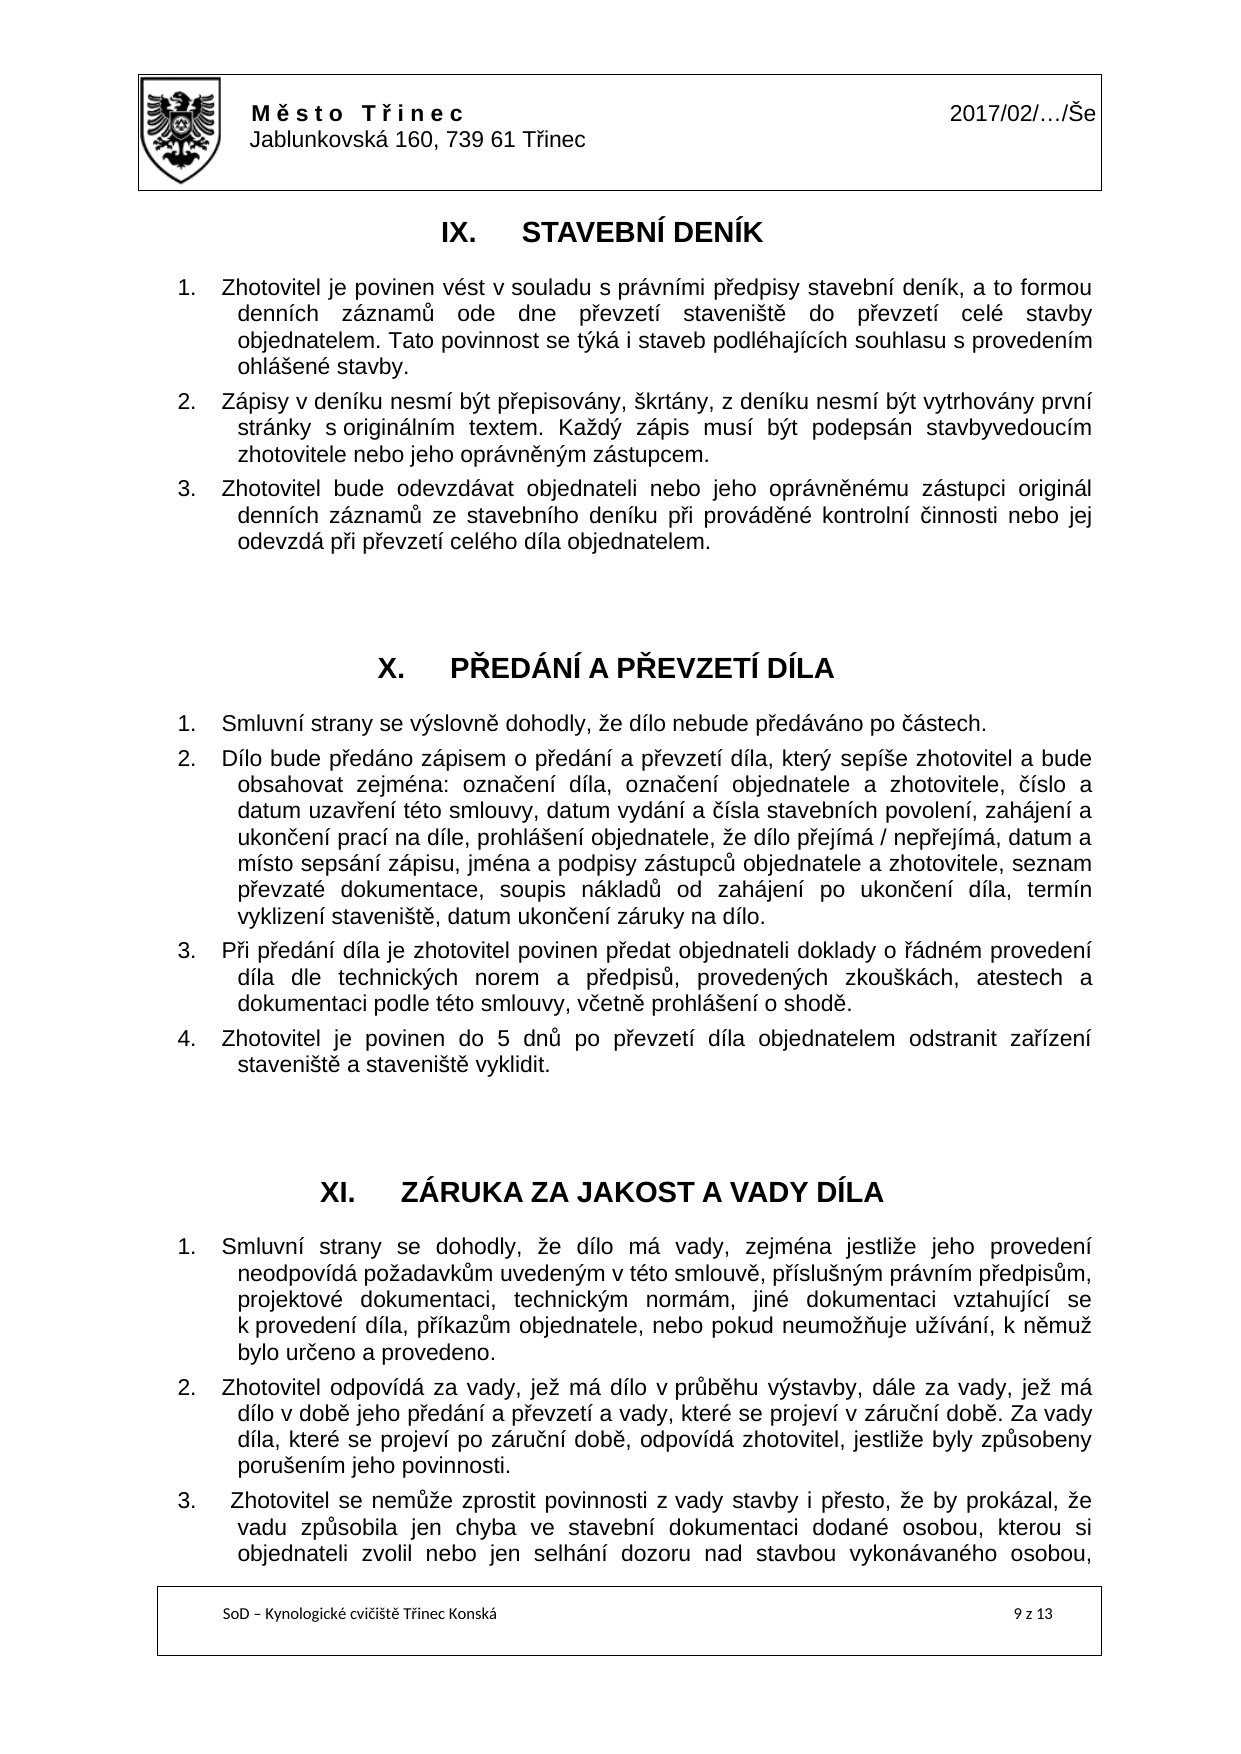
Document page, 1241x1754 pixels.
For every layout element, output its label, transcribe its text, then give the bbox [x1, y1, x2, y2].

subtitle 3. Zhotovitel bude odevzdávat objednateli nebo jeho oprávněnému zástupci originál denních záznamů ze stavebního deníku při prováděné kontrolní činnosti nebo jej odevzdá při převzetí celého díla objednatelem. [177, 475, 1093, 554]
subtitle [177, 1487, 1093, 1566]
subtitle ZÁRUKA ZA JAKOST A VADY DÍLA [148, 1175, 1093, 1208]
subtitle 2. Dílo bude předáno zápisem o předání a převzetí díla, který sepíše zhotovitel a bude obsahovat zejména: označení díla, označení objednatele a zhotovitele, číslo a datum uzavření této smlouvy, datum vydání a čísla stavebních povolení, zahájení a ukončení prací na díle, prohlášení objednatele, že dílo přejímá / nepřejímá, datum a místo sepsání zápisu, jména a podpisy zástupců objednatele a zhotovitele, seznam převzaté dokumentace, soupis nákladů od zahájení po ukončení díla, termín vyklizení staveniště, datum ukončení záruky na dílo. [177, 745, 1093, 929]
subtitle 2. Zhotovitel odpovídá za vady, jež má dílo v průběhu výstavby, dále za vady, jež má dílo v době jeho předání a převzetí a vady, které se projeví v záruční době. Za vady díla, které se projeví po záruční době, odpovídá zhotovitel, jestliže byly způsobeny porušením jeho povinnosti. [177, 1373, 1093, 1479]
subtitle PŘEDÁNÍ A PŘEVZETÍ DÍLA [148, 651, 1093, 685]
subtitle 2. Zápisy v deníku nesmí být přepisovány, škrtány, z deníku nesmí být vytrhovány první stránky s originálním textem. Každý zápis musí být podepsán stavbyvedoucím zhotovitele nebo jeho oprávněným zástupcem. [177, 388, 1093, 467]
subtitle 1. Smluvní strany se dohodly, že dílo má vady, zejména jestliže jeho provedení neodpovídá požadavkům uvedeným v této smlouvě, příslušným právním předpisům, projektové dokumentaci, technickým normám, jiné dokumentaci vztahující se k provedení díla, příkazům objednatele, nebo pokud neumožňuje užívání, k němuž bylo určeno a provedeno. [177, 1233, 1093, 1365]
subtitle 4. Zhotovitel je povinen do 5 dnů po převzetí díla objednatelem odstranit zařízení staveniště a staveniště vyklidit. [177, 1025, 1093, 1078]
subtitle 1. Zhotovitel je povinen vést v souladu s právními předpisy stavební deník, a to formou denních záznamů ode dne převzetí staveniště do převzetí celé stavby objednatelem. Tato povinnost se týká i staveb podléhajících souhlasu s provedením ohlášené stavby. [177, 274, 1093, 379]
subtitle STAVEBNÍ DENÍK [148, 216, 1093, 249]
subtitle 3. Při předání díla je zhotovitel povinen předat objednateli doklady o řádném provedení díla dle technických norem a předpisů, provedených zkouškách, atestech a dokumentaci podle této smlouvy, včetně prohlášení o shodě. [177, 937, 1093, 1017]
subtitle 1. Smluvní strany se výslovně dohodly, že dílo nebude předáváno po částech. [177, 710, 1093, 736]
